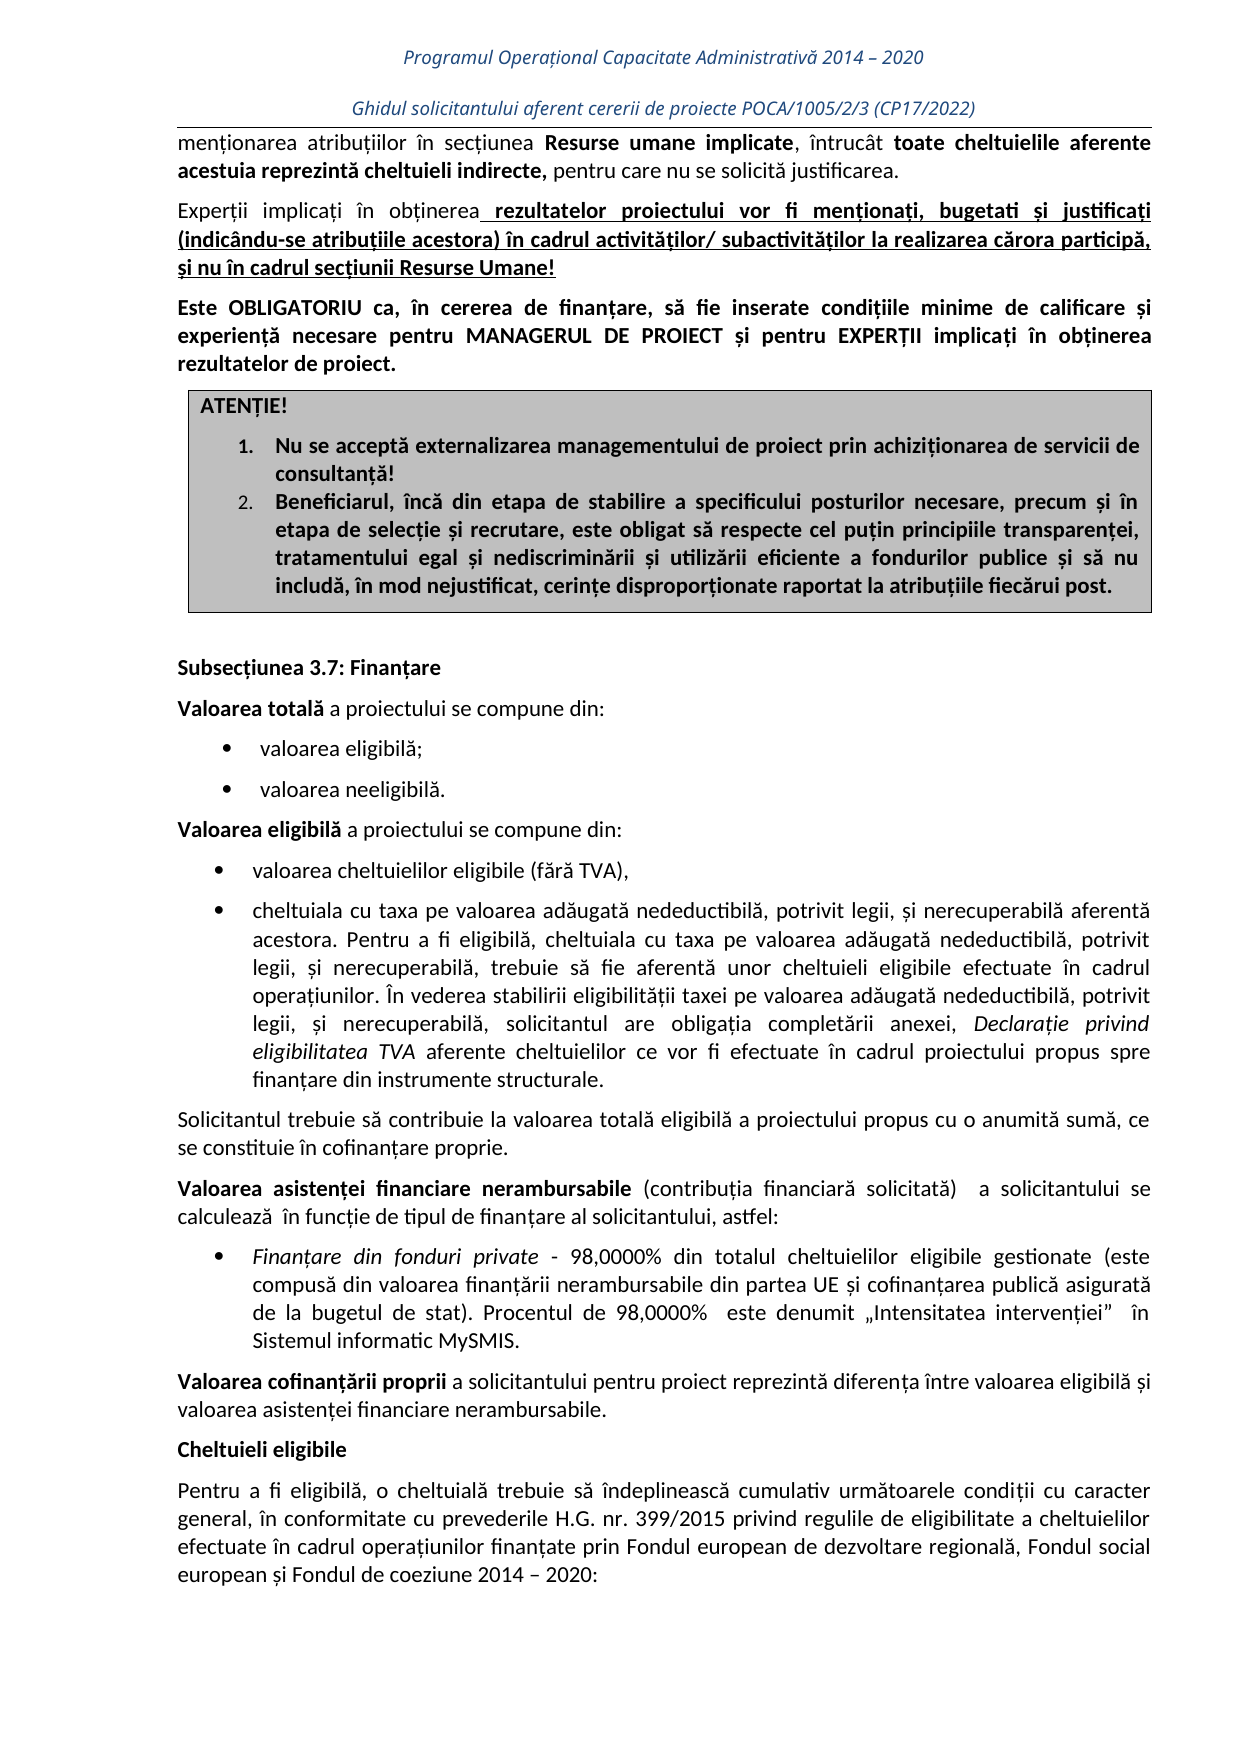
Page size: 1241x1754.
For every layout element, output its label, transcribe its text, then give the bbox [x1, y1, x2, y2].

list cheltuiala cu taxa pe valoarea adăugată nedeductibilă, potrivit legii, și nerecuperabilă aferentă acestora. Pentru a fi eligibilă, cheltuiala cu taxa pe valoarea adăugată nedeductibilă, potrivit legii, și nerecuperabilă, trebuie să fie aferentă unor cheltuieli eligibile efectuate în cadrul operațiunilor. În vederea stabilirii eligibilității taxei pe valoarea adăugată nedeductibilă, potrivit legii, și nerecuperabilă, solicitantul are obligaţia completării anexei, Declaraţie privind eligibilitatea TVA aferente cheltuielilor ce vor fi efectuate în cadrul proiectului propus spre finanţare din instrumente structurale. [215, 897, 1152, 1093]
list Este OBLIGATORIU ca, în cererea de finanțare, să fie inserate condițiile minime de calificare și experiență necesare pentru MANAGERUL DE PROIECT și pentru EXPERȚII implicați în obținerea rezultatelor de proiect. [177, 293, 1152, 377]
text Valoarea eligibilă a proiectului se compune din: [177, 816, 1152, 844]
text Experții implicați în obținerea rezultatelor proiectului vor fi menționați, bugetati și justificați (indicându-se atribuțiile acestora) în cadrul activităților/ subactivităților la realizarea cărora participă, și nu în cadrul secțiunii Resurse Umane! [177, 197, 1152, 281]
table_header ATENȚIE! Nu se acceptă externalizarea managementului de proiect prin achiziționarea de servicii de consultanță! Beneficiarul, încă din etapa de stabilire a specificului posturilor necesare, precum și în etapa de selecție și recrutare, este obligat să respecte cel puțin principiile transparenței, tratamentului egal și nediscriminării și utilizării eficiente a fondurilor publice și să nu includă, în mod nejustificat, cerințe disproporționate raportat la atribuțiile fiecărui post. [189, 391, 1151, 612]
list valoarea cheltuielilor eligibile (fără TVA), [215, 856, 1152, 884]
list valoarea neeligibilă. [223, 775, 1152, 803]
subtitle Subsecțiunea 3.7: Finanțare [177, 653, 1152, 682]
text Valoarea asistenţei financiare nerambursabile (contribuţia financiară solicitată) a solicitantului se calculează în funcție de tipul de finanţare al solicitantului, astfel: [177, 1174, 1152, 1230]
text Valoarea totală a proiectului se compune din: [177, 694, 1152, 722]
text Valoarea cofinanțării proprii a solicitantului pentru proiect reprezintă diferenţa între valoarea eligibilă şi valoarea asistenţei financiare nerambursabile. [177, 1367, 1152, 1423]
list valoarea eligibilă; [223, 734, 1152, 763]
text Solicitantul trebuie să contribuie la valoarea totală eligibilă a proiectului propus cu o anumită sumă, ce se constituie în cofinanțare proprie. [177, 1105, 1152, 1161]
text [177, 128, 1152, 184]
text Cheltuieli eligibile [177, 1436, 1152, 1463]
text Pentru a fi eligibilă, o cheltuială trebuie să îndeplinească cumulativ următoarele condiţii cu caracter general, în conformitate cu prevederile H.G. nr. 399/2015 privind regulile de eligibilitate a cheltuielilor efectuate în cadrul operaţiunilor finanţate prin Fondul european de dezvoltare regională, Fondul social european şi Fondul de coeziune 2014 – 2020: [177, 1476, 1152, 1588]
list Finanțare din fonduri private - 98,0000% din totalul cheltuielilor eligibile gestionate (este compusă din valoarea finanţării nerambursabile din partea UE şi cofinanţarea publică asigurată de la bugetul de stat). Procentul de 98,0000% este denumit „Intensitatea intervenției” în Sistemul informatic MySMIS. [215, 1242, 1152, 1354]
